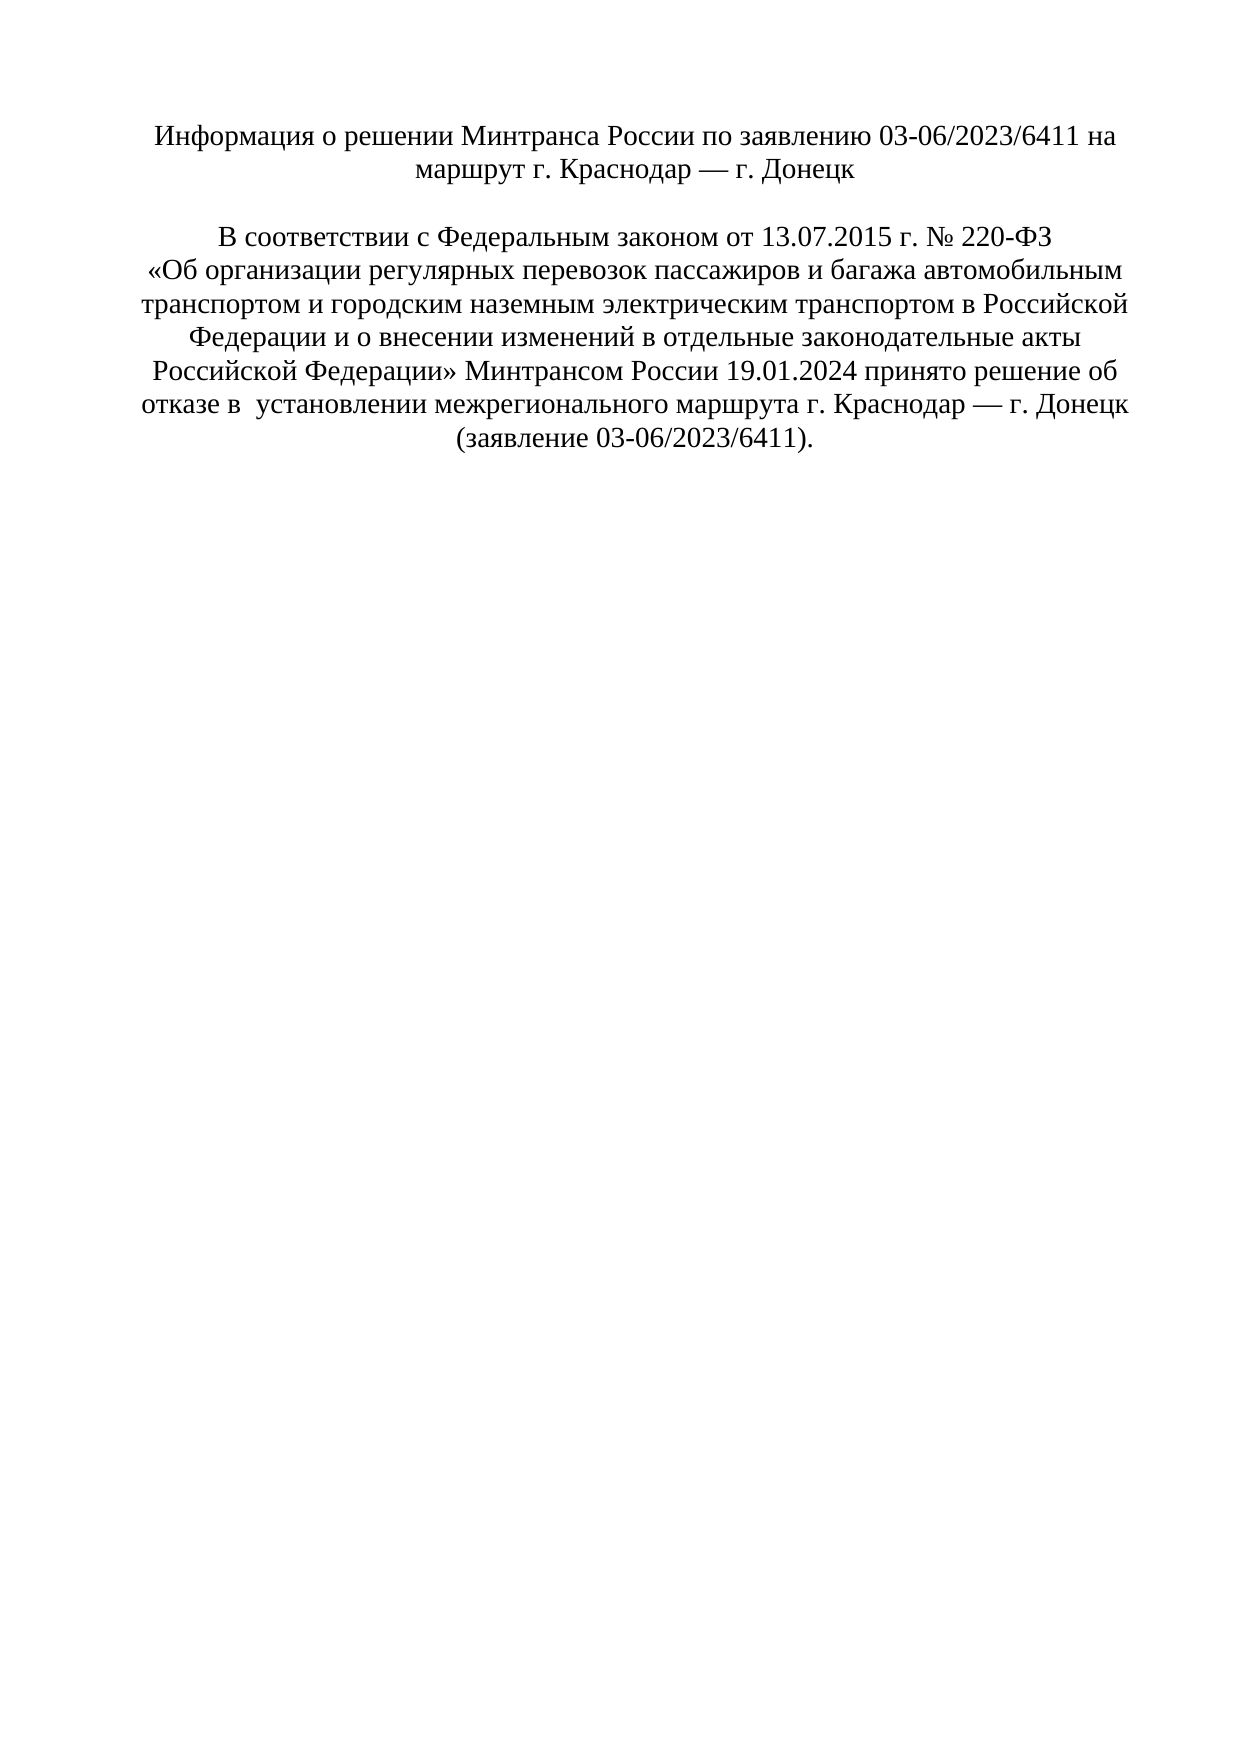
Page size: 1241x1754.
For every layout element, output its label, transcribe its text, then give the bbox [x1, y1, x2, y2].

text В соответствии с Федеральным законом от 13.07.2015 г. № 220-ФЗ «Об организации регулярных перевозок пассажиров и багажа автомобильным транспортом и городским наземным электрическим транспортом в Российской Федерации и о внесении изменений в отдельные законодательные акты Российской Федерации» Минтрансом России 19.01.2024 принято решение об отказе в установлении межрегионального маршрута г. Краснодар — г. Донецк (заявление 03-06/2023/6411). [118, 219, 1152, 453]
text Информация о решении Минтранса России по заявлению 03-06/2023/6411 на маршрут г. Краснодар — г. Донецк [118, 118, 1152, 185]
